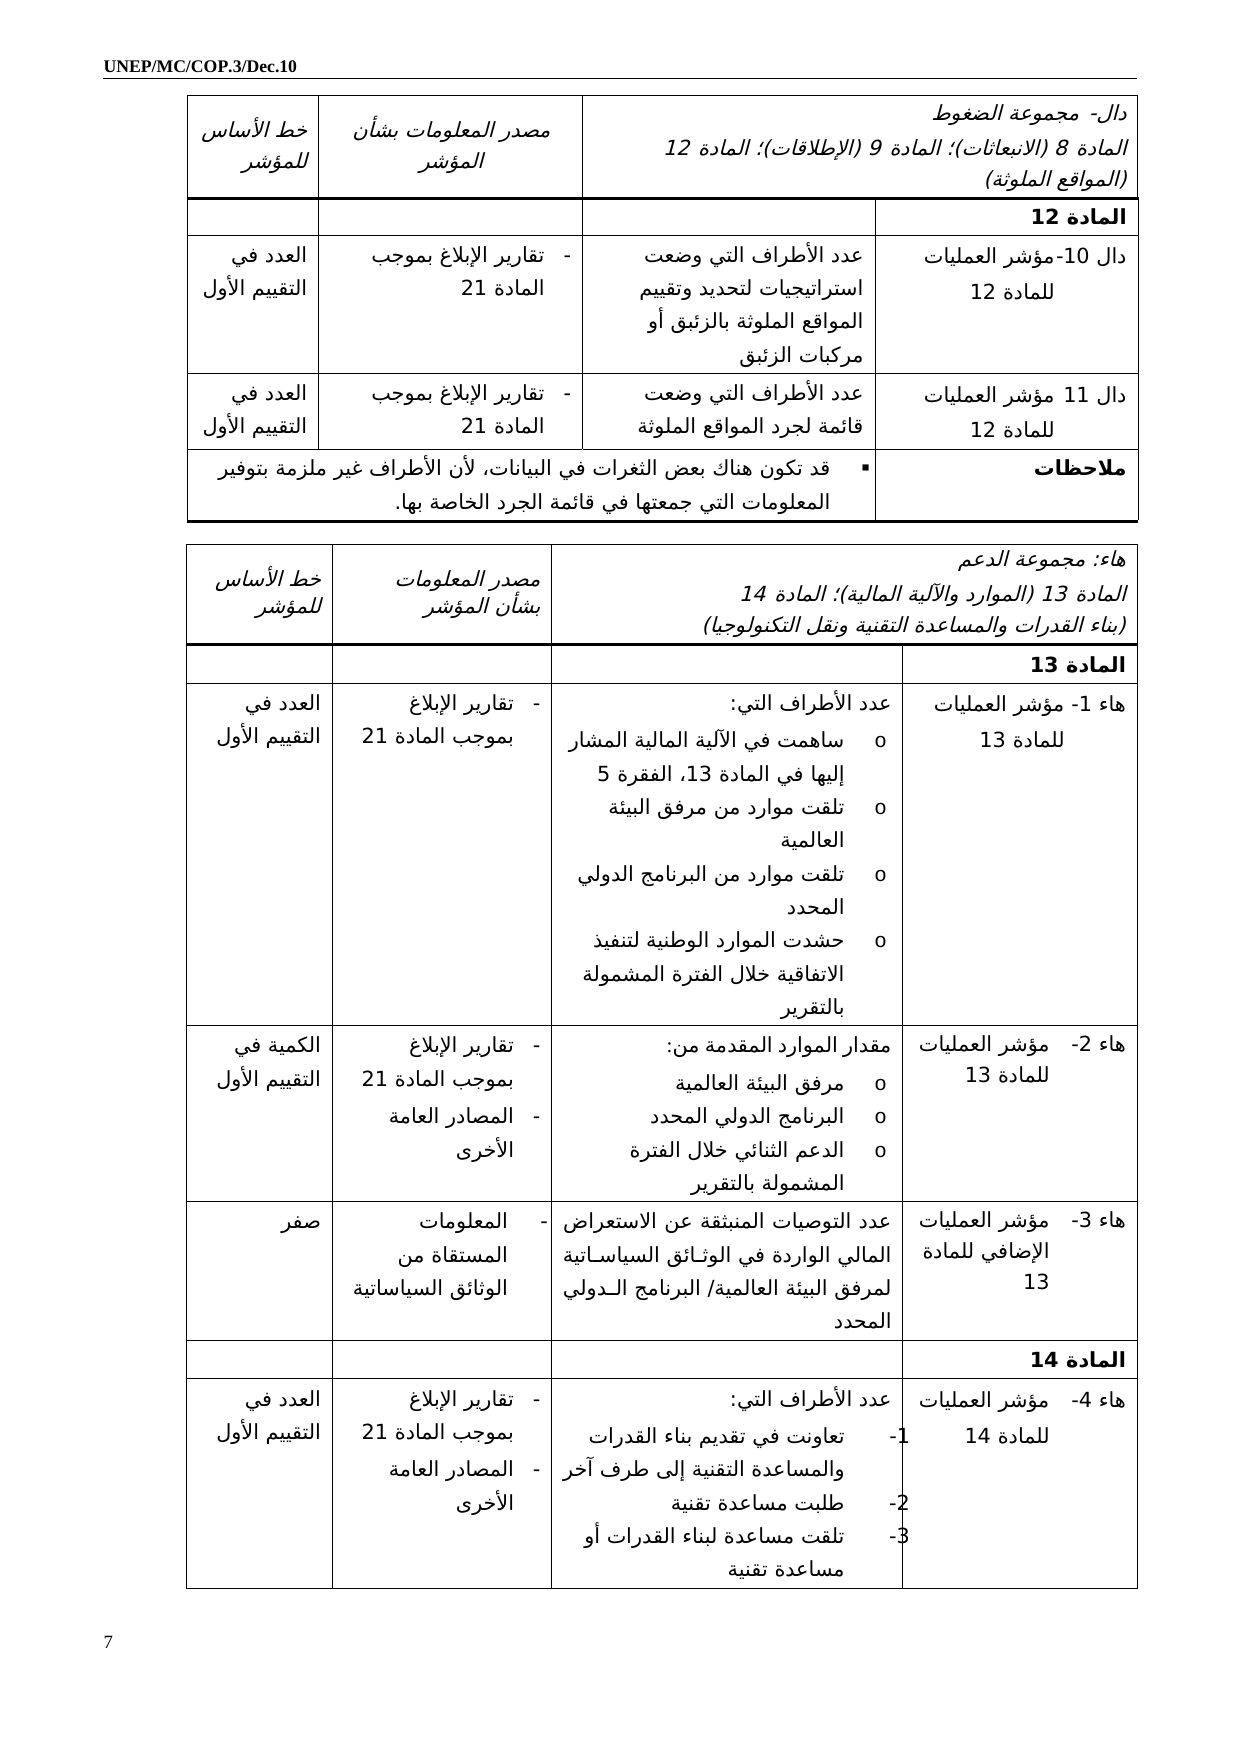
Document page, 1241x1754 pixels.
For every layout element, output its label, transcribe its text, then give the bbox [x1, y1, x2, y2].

table_cell العدد في التقييم الأول [187, 1379, 332, 1588]
table_cell هاء 4- مؤشر العمليات للمادة 14 [903, 1379, 1137, 1588]
table_cell ملاحظات [876, 450, 1138, 520]
table_cell مقدار الموارد المقدمة من: مرفق البيئة العالمية البرنامج الدولي المحدد الدعم الثنائي خلال الفترة المشمولة بالتقرير [552, 1026, 902, 1201]
table_cell [583, 200, 875, 235]
table_cell - تقارير الإبلاغ بموجب المادة 21 - المصادر العامة الأخرى [333, 1379, 551, 1588]
table_cell الكمية في التقييم الأول [187, 1026, 332, 1201]
table_cell [552, 646, 902, 683]
table_cell المادة 13 [903, 646, 1137, 683]
table_cell عدد الأطراف التي وضعت قائمة لجرد المواقع الملوثة [583, 374, 875, 449]
table_cell المادة 14 [903, 1341, 1137, 1378]
table_cell المعلومات المستقاة من الوثائق السياساتية [333, 1202, 551, 1340]
table_header خط الأساس للمؤشر [188, 96, 318, 197]
table_cell هاء 2- مؤشر العمليات للمادة 13 [903, 1026, 1137, 1201]
table_cell - تقارير الإبلاغ بموجب المادة 21 [333, 684, 551, 1025]
table_cell عدد الأطراف التي وضعت استراتيجيات لتحديد وتقييم المواقع الملوثة بالزئبق أو مركبات الزئبق [583, 236, 875, 373]
table_header دال- مجموعة الضغوط المادة 8 (الانبعاثات)؛ المادة 9 (الإطلاقات)؛ المادة 12 (المواقع الملوثة) [583, 96, 1137, 197]
table_cell العدد في التقييم الأول [188, 374, 318, 449]
table_cell - تقارير الإبلاغ بموجب المادة 21 [319, 374, 582, 449]
table_header هاء: مجموعة الدعم المادة 13 (الموارد والآلية المالية)؛ المادة 14 (بناء القدرات والمساعدة التقنية ونقل التكنولوجيا) [552, 545, 1137, 642]
table_cell [187, 1341, 332, 1378]
table_cell - تقارير الإبلاغ بموجب المادة 21 [319, 236, 582, 373]
table_cell العدد في التقييم الأول [188, 236, 318, 373]
table_cell عدد التوصيات المنبثقة عن الاستعراض المالي الواردة في الوثائق السياساتية لمرفق البيئة العالمية/ البرنامج الدولي المحدد [552, 1202, 902, 1340]
table_cell دال 10- مؤشر العمليات للمادة 12 [876, 236, 1138, 373]
table_cell [552, 1341, 902, 1378]
table_header مصدر المعلومات بشأن المؤشر [333, 545, 551, 642]
table_cell المادة 12 [876, 200, 1138, 235]
table_cell عدد الأطراف التي: ساهمت في الآلية المالية المشار إليها في المادة 13، الفقرة 5 تلقت موارد من مرفق البيئة العالمية تلقت موارد من البرنامج الدولي المحدد حشدت الموارد الوطنية لتنفيذ الاتفاقية خلال الفترة المشمولة بالتقرير [552, 684, 902, 1025]
table_cell العدد في التقييم الأول [187, 684, 332, 1025]
table_cell هاء 1- مؤشر العمليات للمادة 13 [903, 684, 1137, 1025]
table_cell دال 11 مؤشر العمليات للمادة 12 [876, 374, 1138, 449]
table_cell هاء 3- مؤشر العمليات الإضافي للمادة 13 [903, 1202, 1137, 1340]
table_cell [333, 646, 551, 683]
table_header مصدر المعلومات بشأن المؤشر [319, 96, 582, 197]
table_cell - تقارير الإبلاغ بموجب المادة 21 - المصادر العامة الأخرى [333, 1026, 551, 1201]
table_cell [319, 200, 582, 235]
table_cell قد تكون هناك بعض الثغرات في البيانات، لأن الأطراف غير ملزمة بتوفير المعلومات التي جمعتها في قائمة الجرد الخاصة بها. [188, 449, 875, 520]
table_cell [333, 1341, 551, 1378]
table_header خط الأساس للمؤشر [187, 545, 332, 642]
table_cell [187, 646, 332, 683]
table_cell صفر [187, 1202, 332, 1340]
table_cell [188, 200, 318, 235]
